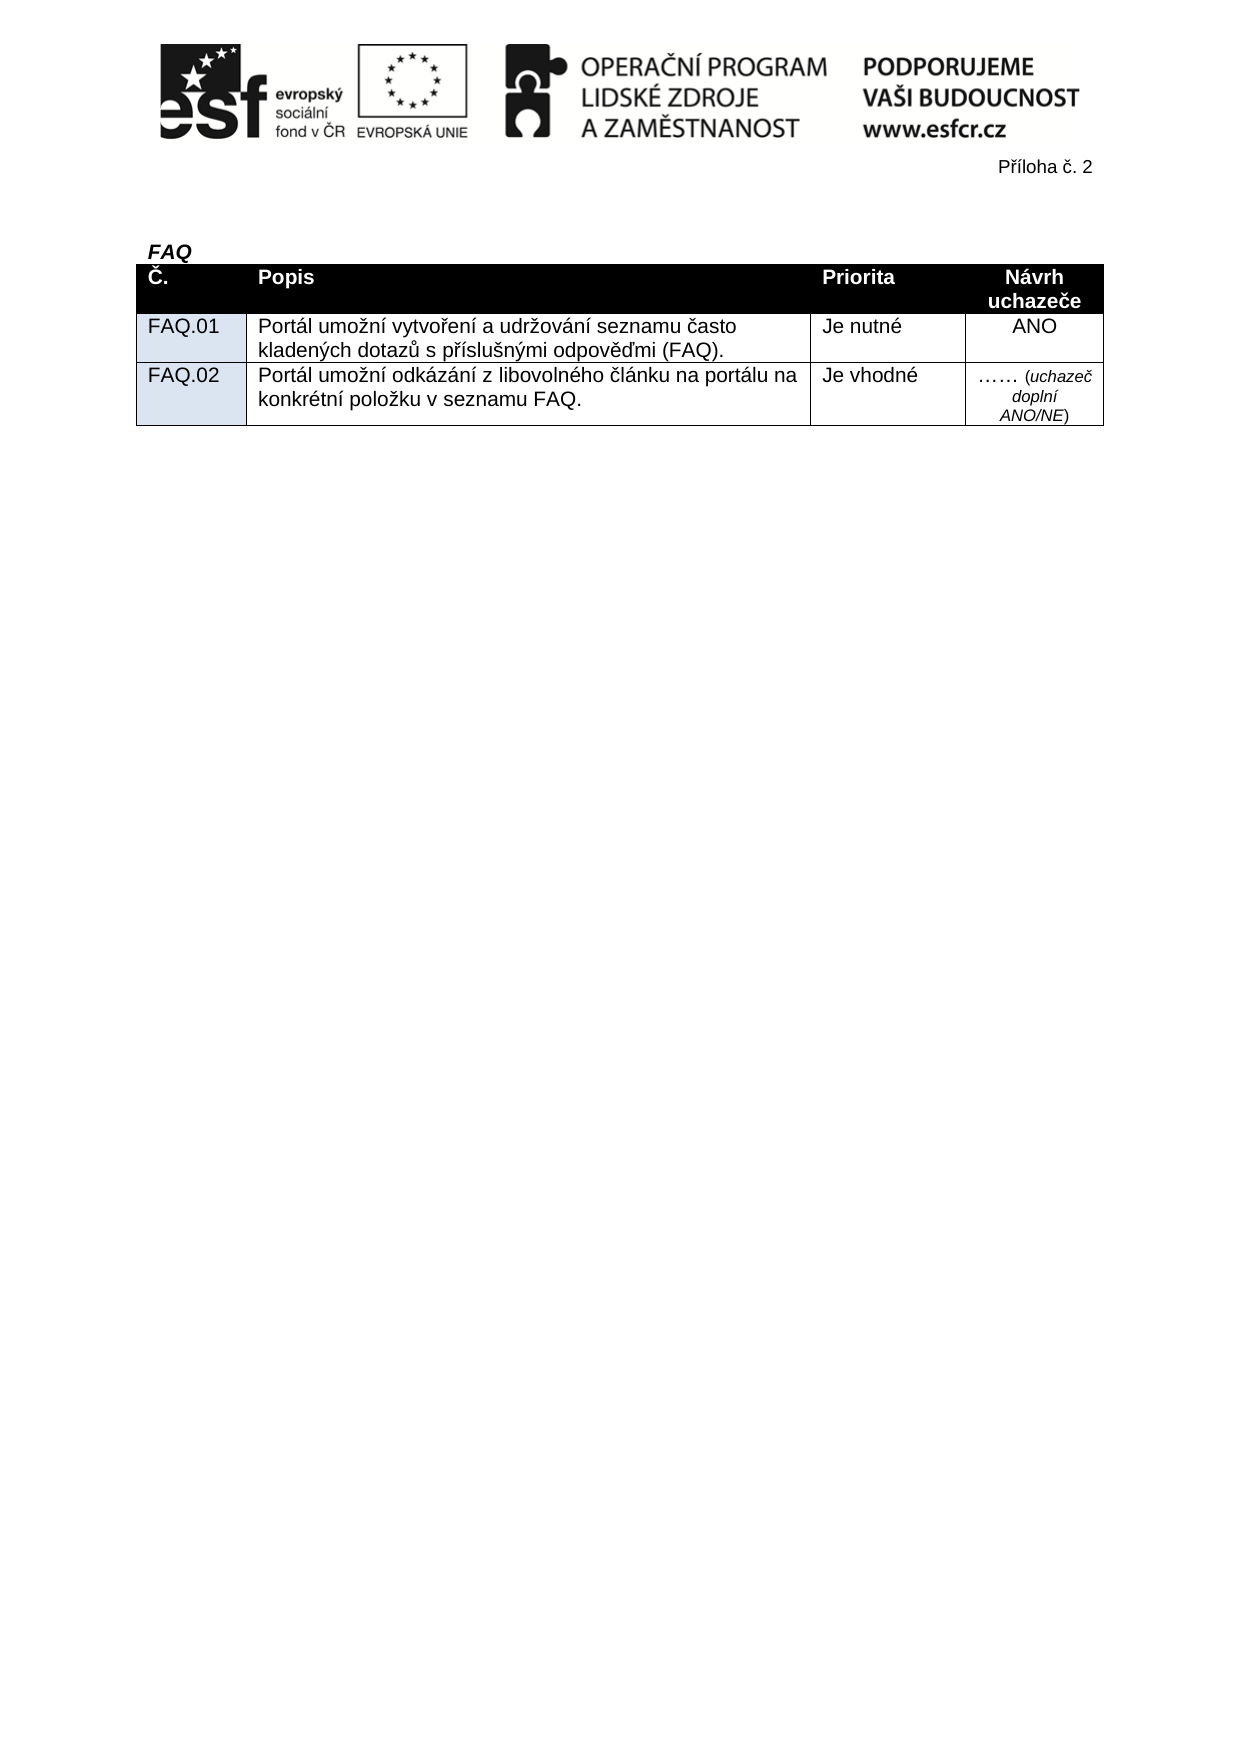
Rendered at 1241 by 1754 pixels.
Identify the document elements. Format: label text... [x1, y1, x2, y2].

table_cell …… (uchazeč doplní ANO/NE) [966, 363, 1103, 425]
table_cell FAQ.01 [137, 314, 246, 362]
table_header Priorita [811, 265, 965, 313]
table_cell Je vhodné [811, 363, 965, 425]
table_header Č. [137, 265, 246, 313]
table_header Popis [247, 265, 810, 313]
table_cell Portál umožní odkázání z libovolného článku na portálu na konkrétní položku v seznamu FAQ. [247, 363, 810, 425]
subtitle FAQ [148, 240, 1092, 264]
table_cell Portál umožní vytvoření a udržování seznamu často kladených dotazů s příslušnými odpověďmi (FAQ). [247, 314, 810, 362]
table_cell ANO [966, 314, 1103, 362]
table_cell FAQ.02 [137, 363, 246, 425]
table_header Návrh uchazeče [966, 265, 1103, 313]
table_cell Je nutné [811, 314, 965, 362]
picture [160, 44, 1080, 144]
